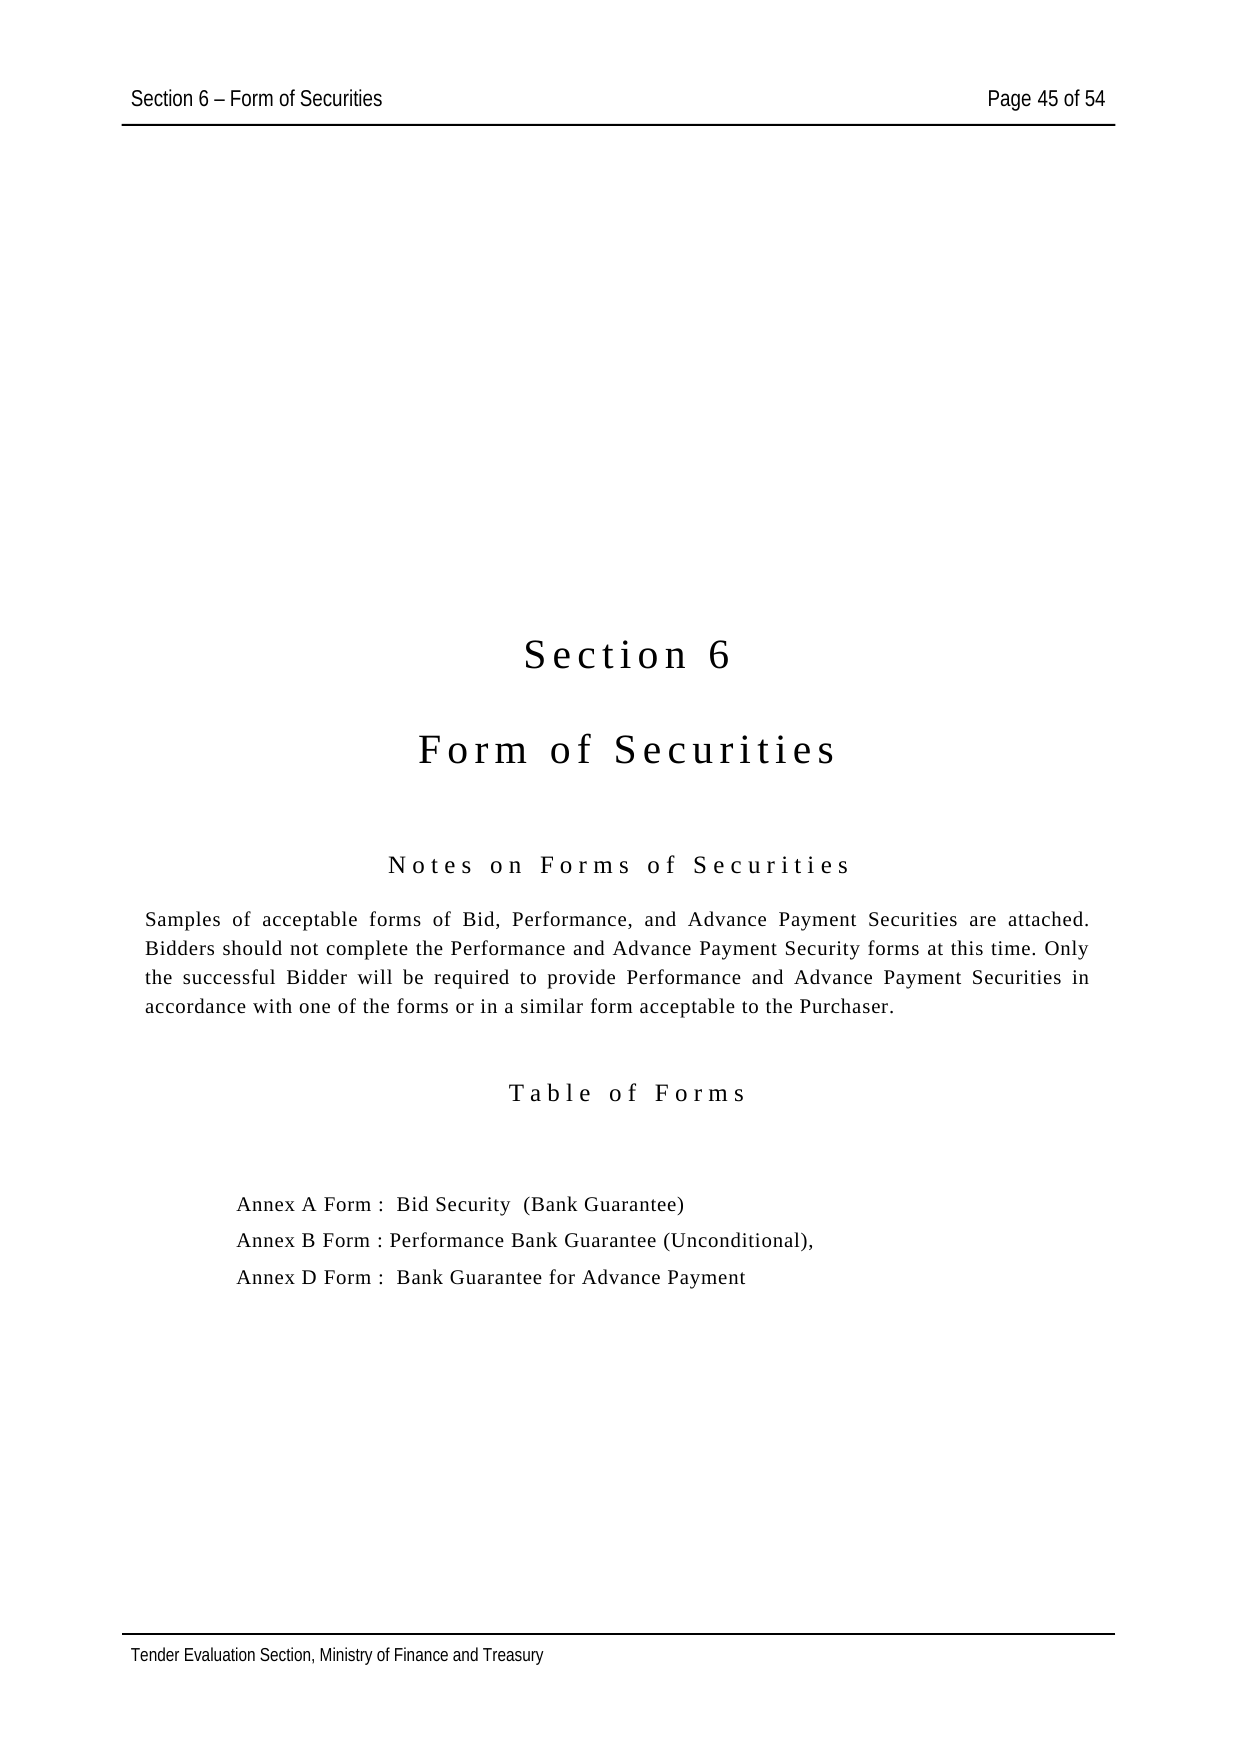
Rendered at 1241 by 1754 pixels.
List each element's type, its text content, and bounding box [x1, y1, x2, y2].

text Table of Forms [131, 1078, 1122, 1107]
table_header Notes on Forms of Securities Samples of acceptable forms of Bid, Performance, and Advance Payment Securities are attached. Bidders should not complete the Performance and Advance Payment Security forms at this time. Only the successful Bidder will be required to provide Performance and Advance Payment Securities in accordance with one of the forms or in a similar form acceptable to the Purchaser. [131, 821, 1106, 1030]
table_header Annex A Form : Bid Security (Bank Guarantee) Annex B Form : Performance Bank Guarantee (Unconditional), Annex D Form : Bank Guarantee for Advance Payment [213, 1155, 1039, 1313]
text Section 6 [131, 629, 1122, 677]
text Form of Securities [131, 725, 1122, 773]
